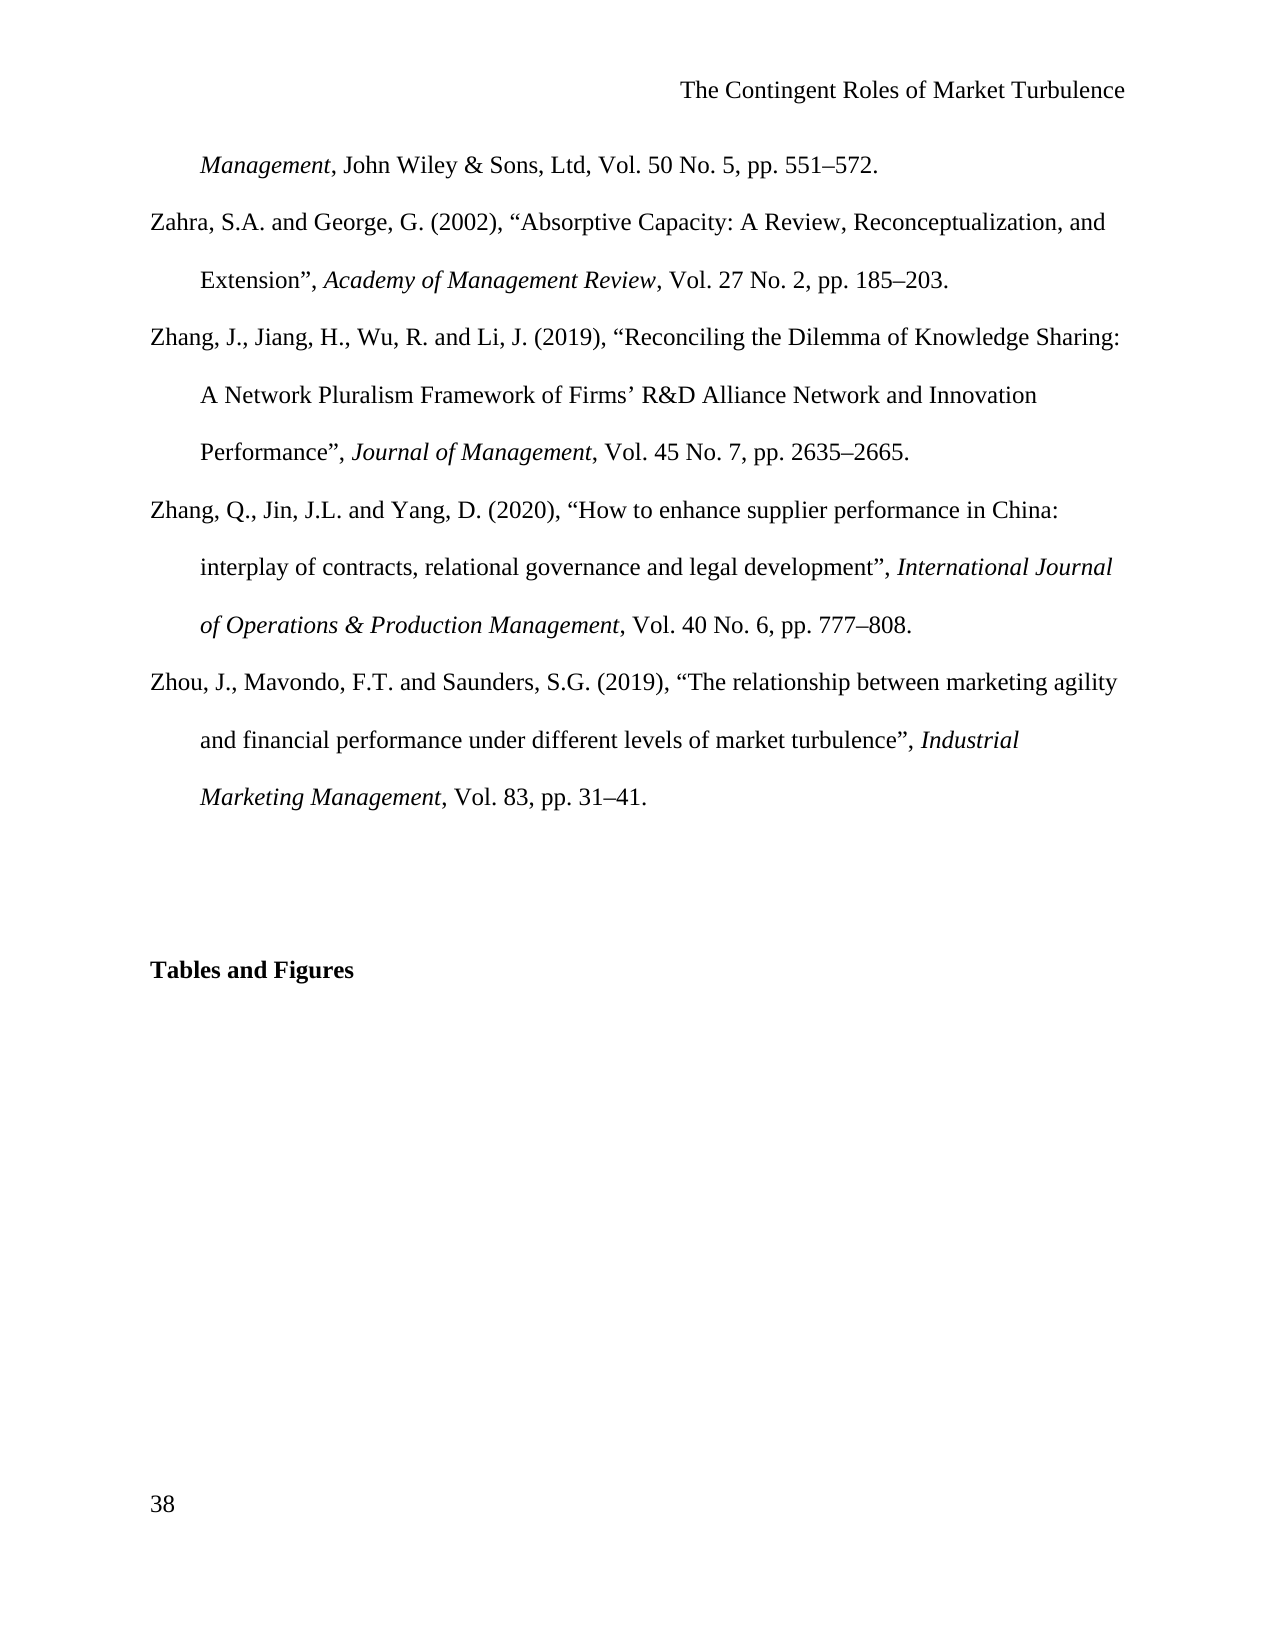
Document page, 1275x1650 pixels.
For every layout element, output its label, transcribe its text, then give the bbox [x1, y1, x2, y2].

text Zhou, J., Mavondo, F.T. and Saunders, S.G. (2019), “The relationship between marketing agility and financial performance under different levels of market turbulence”, Industrial Marketing Management, Vol. 83, pp. 31–41. [150, 667, 1125, 811]
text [150, 150, 1125, 179]
text Zahra, S.A. and George, G. (2002), “Absorptive Capacity: A Review, Reconceptualization, and Extension”, Academy of Management Review, Vol. 27 No. 2, pp. 185–203. [150, 207, 1125, 294]
text Zhang, Q., Jin, J.L. and Yang, D. (2020), “How to enhance supplier performance in China: interplay of contracts, relational governance and legal development”, International Journal of Operations & Production Management, Vol. 40 No. 6, pp. 777–808. [150, 495, 1125, 639]
subtitle Tables and Figures [150, 955, 1125, 984]
text Zhang, J., Jiang, H., Wu, R. and Li, J. (2019), “Reconciling the Dilemma of Knowledge Sharing: A Network Pluralism Framework of Firms’ R&D Alliance Network and Innovation Performance”, Journal of Management, Vol. 45 No. 7, pp. 2635–2665. [150, 322, 1125, 466]
